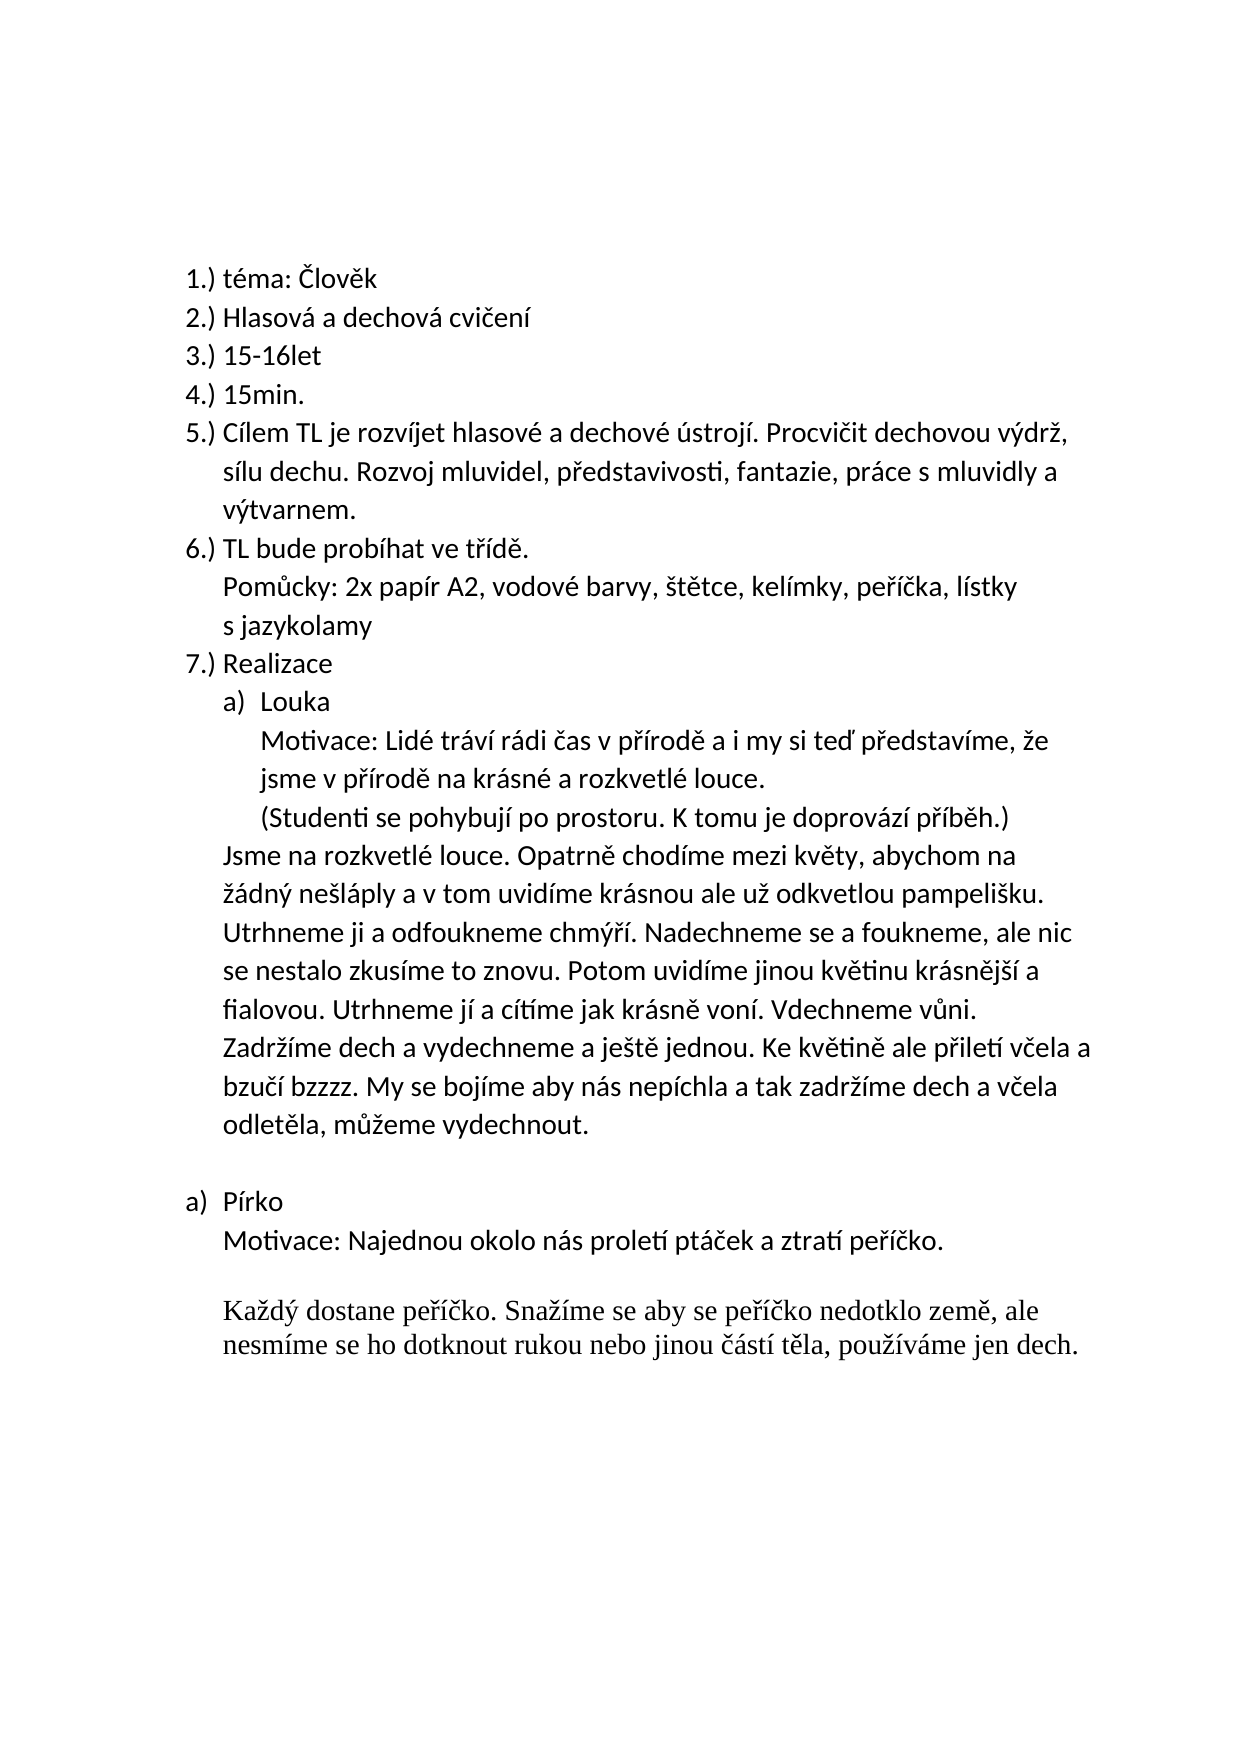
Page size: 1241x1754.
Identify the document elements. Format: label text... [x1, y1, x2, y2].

list Pomůcky: 2x papír A2, vodové barvy, štětce, kelímky, peříčka, lístky s jazykolamy [223, 568, 1093, 642]
list 15min. [185, 376, 1093, 412]
list (Studenti se pohybují po prostoru. K tomu je doprovází příběh.) [260, 799, 1093, 834]
list Jsme na rozkvetlé louce. Opatrně chodíme mezi květy, abychom na žádný nešláply a v tom uvidíme krásnou ale už odkvetlou pampelišku. Utrhneme ji a odfoukneme chmýří. Nadechneme se a foukneme, ale nic se nestalo zkusíme to znovu. Potom uvidíme jinou květinu krásnější a fialovou. Utrhneme jí a cítíme jak krásně voní. Vdechneme vůni. Zadržíme dech a vydechneme a ještě jednou. Ke květině ale přiletí včela a bzučí bzzzz. My se bojíme aby nás nepíchla a tak zadržíme dech a včela odletěla, můžeme vydechnout. [223, 837, 1093, 1142]
list Pírko [185, 1183, 1093, 1219]
list TL bude probíhat ve třídě. [185, 530, 1093, 565]
list téma: Člověk [185, 261, 1093, 296]
list Hlasová a dechová cvičení [185, 299, 1093, 335]
list Cílem TL je rozvíjet hlasové a dechové ústrojí. Procvičit dechovou výdrž, sílu dechu. Rozvoj mluvidel, představivosti, fantazie, práce s mluvidly a výtvarnem. [185, 414, 1093, 527]
list 15-16let [185, 337, 1093, 373]
list Motivace: Najednou okolo nás proletí ptáček a ztratí peříčko. [223, 1222, 1093, 1257]
list Každý dostane peříčko. Snažíme se aby se peříčko nedotklo země, ale nesmíme se ho dotknout rukou nebo jinou částí těla, používáme jen dech. [223, 1293, 1093, 1361]
list Motivace: Lidé tráví rádi čas v přírodě a i my si teď představíme, že jsme v přírodě na krásné a rozkvetlé louce. [260, 722, 1093, 796]
list Louka [223, 683, 1093, 719]
list Realizace [185, 645, 1093, 681]
